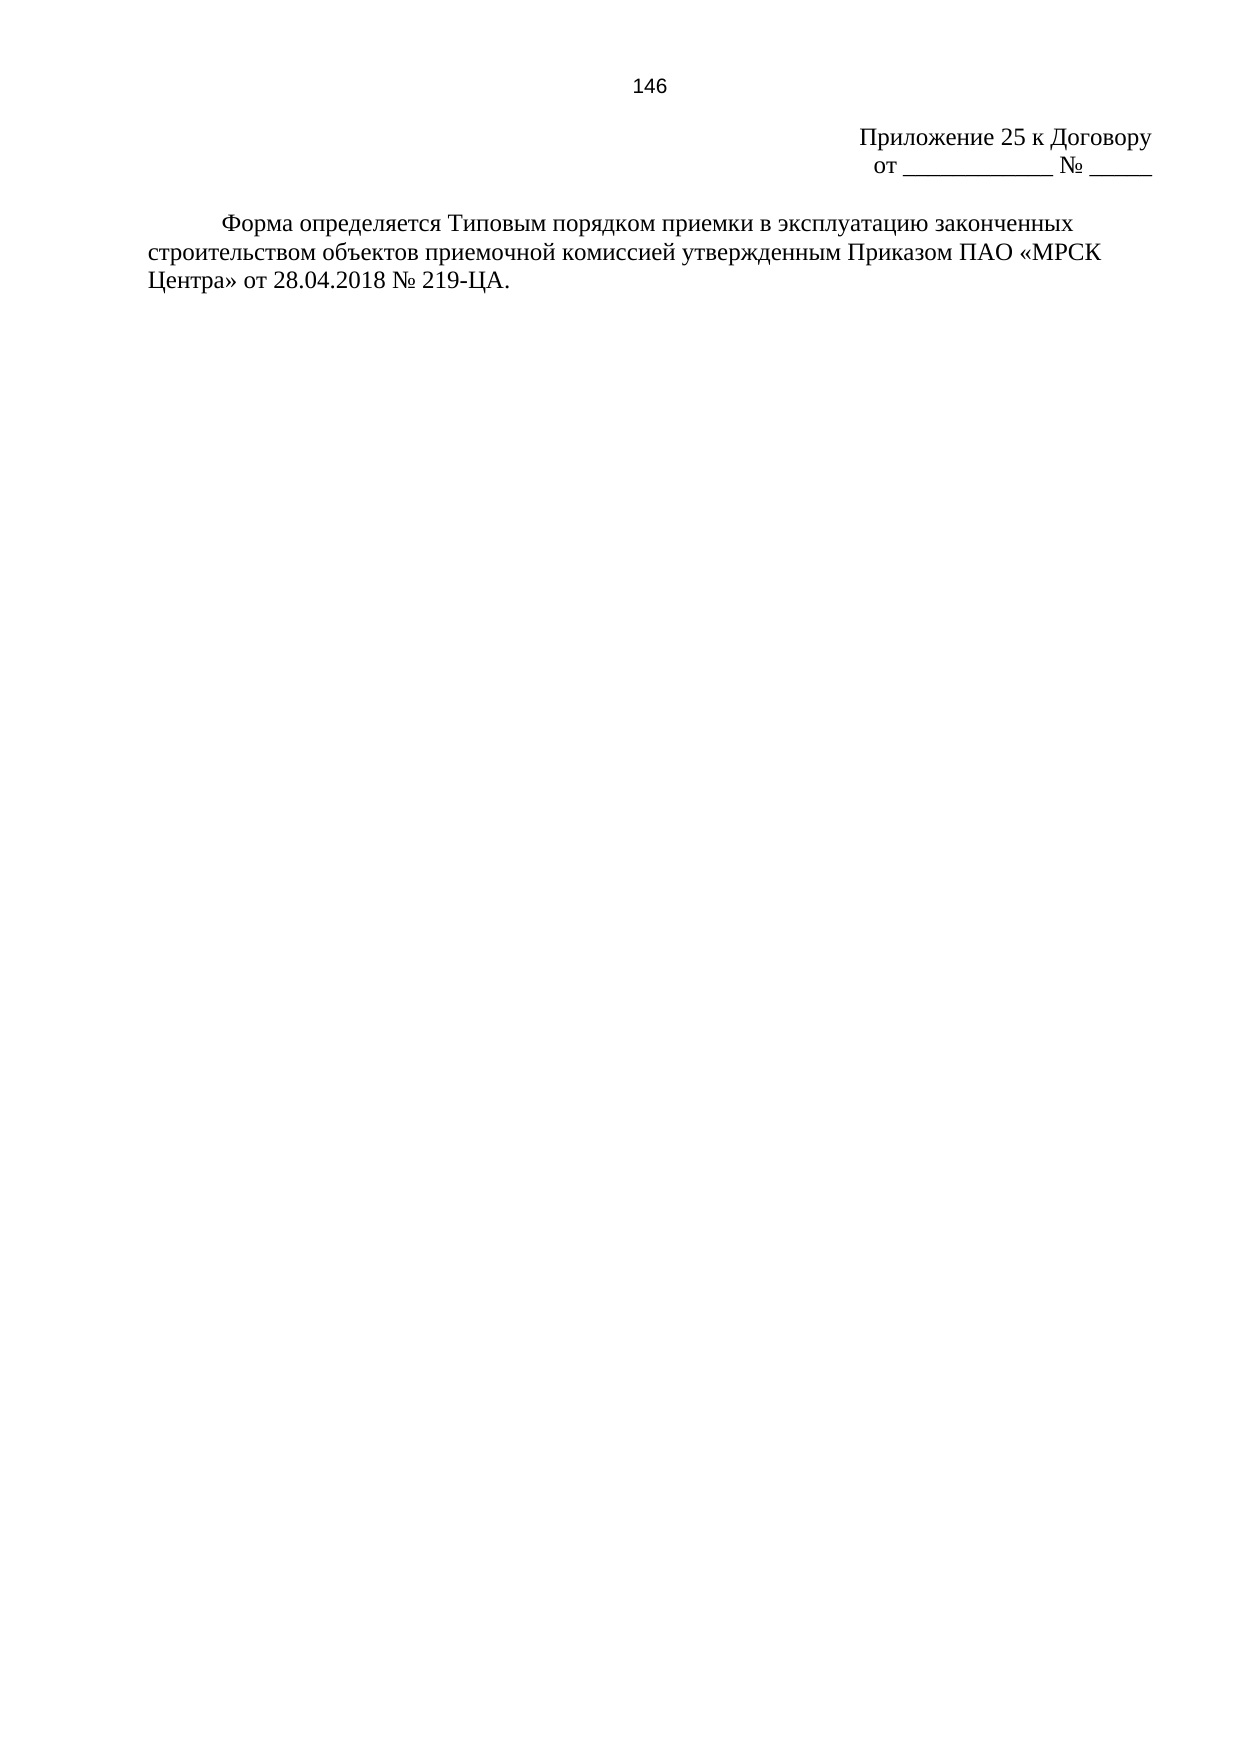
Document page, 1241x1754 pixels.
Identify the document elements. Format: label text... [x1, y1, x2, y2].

text Приложение 25 к Договору [148, 122, 1152, 151]
text от ____________ № _____ [635, 151, 1152, 179]
text Форма определяется Типовым порядком приемки в эксплуатацию законченных строительством объектов приемочной комиссией утвержденным Приказом ПАО «МРСК Центра» от 28.04.2018 № 219-ЦА. [148, 208, 1152, 294]
